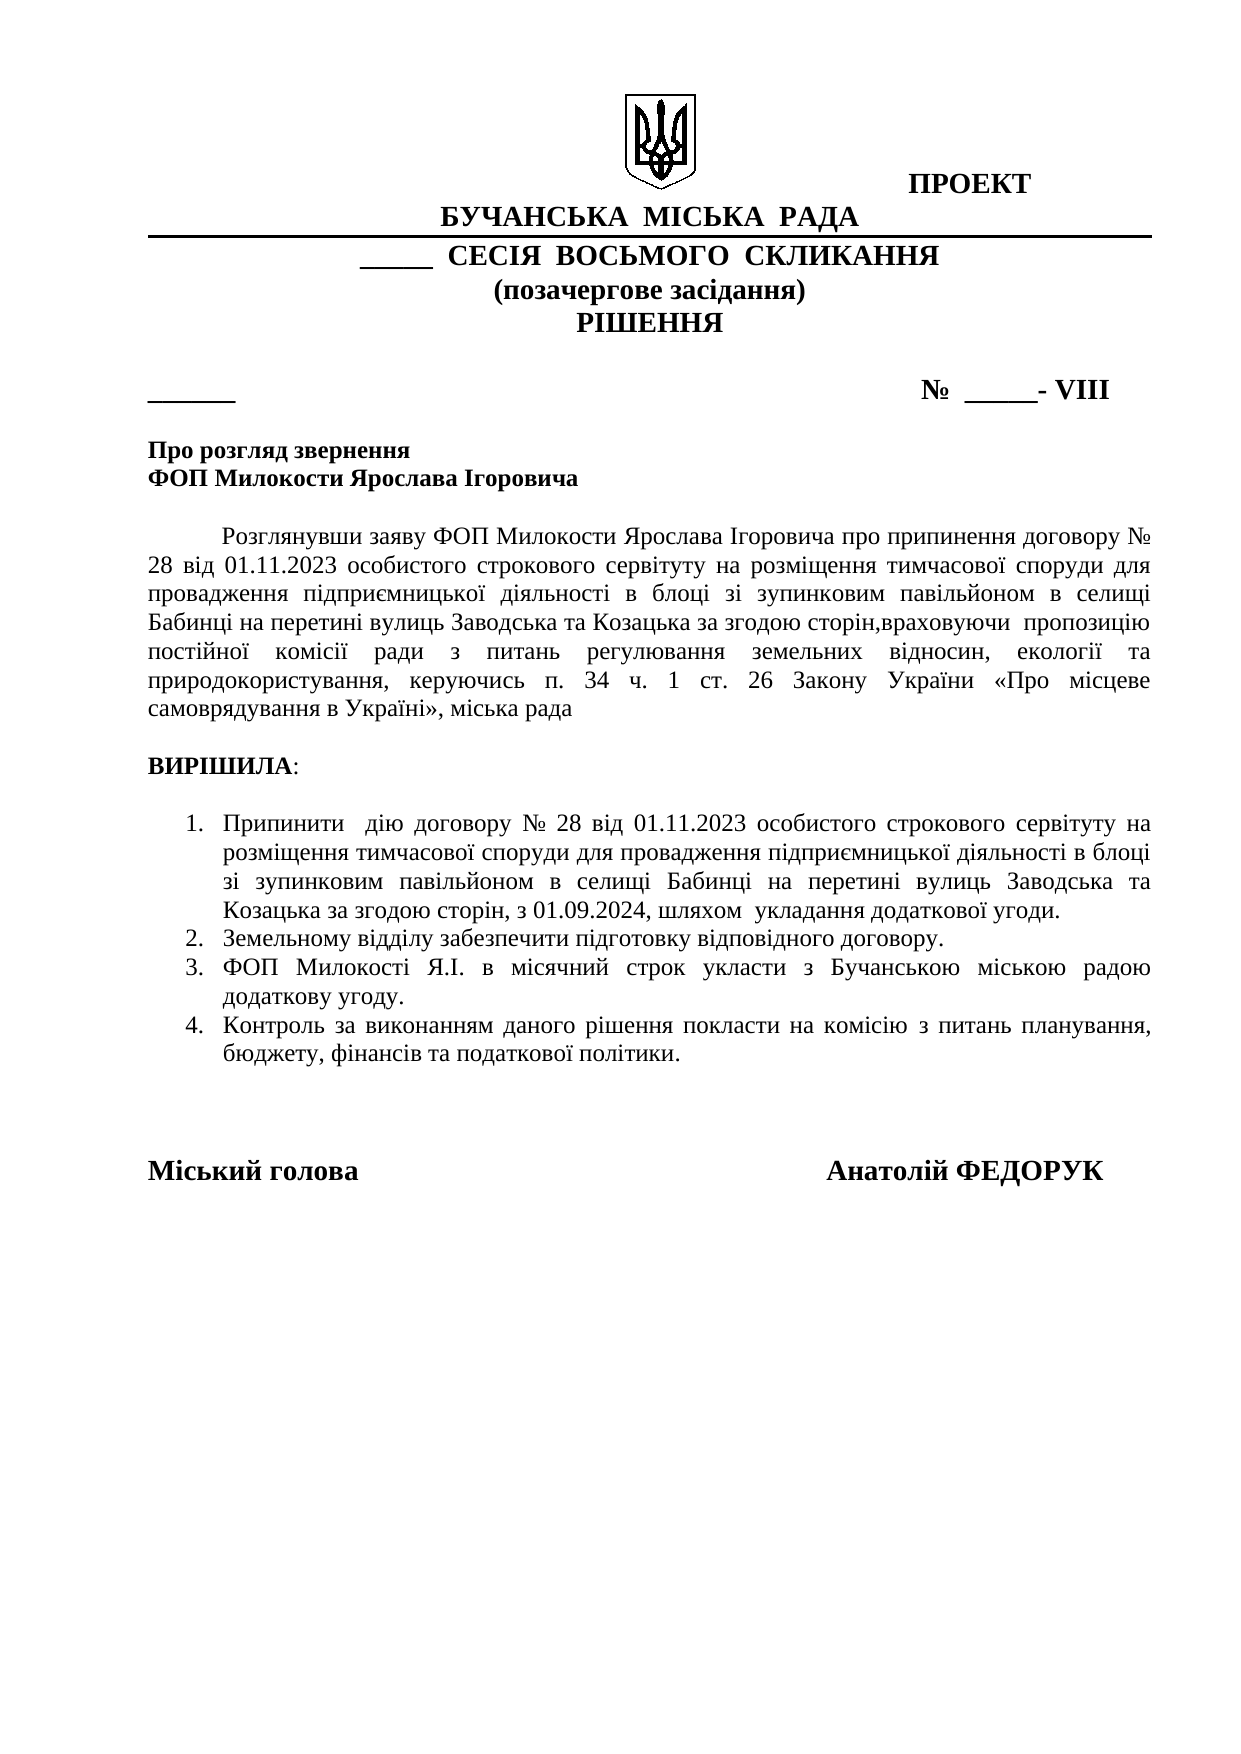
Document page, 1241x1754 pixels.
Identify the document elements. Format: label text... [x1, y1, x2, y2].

list Контроль за виконанням даного рішення покласти на комісію з питань планування, бюджету, фінансів та податкової політики. [185, 1010, 1152, 1067]
text _____ СЕСІЯ ВОСЬМОГО СКЛИКАННЯ [148, 238, 1152, 272]
text РІШЕННЯ [148, 305, 1152, 339]
text БУЧАНСЬКА МІСЬКА РАДА [148, 199, 1152, 235]
text Про розгляд звернення [148, 435, 1152, 463]
text (позачергове засідання) [148, 272, 1152, 305]
text ______ № _____- VІІІ [148, 372, 1152, 406]
list Припинити дію договору № 28 від 01.11.2023 особистого строкового сервітуту на розміщення тимчасової споруди для провадження підприємницької діяльності в блоці зі зупинковим павільйоном в селищі Бабинці на перетині вулиць Заводська та Козацька за згодою сторін, з 01.09.2024, шляхом укладання додаткової угоди. [185, 808, 1152, 923]
text ПРОЕКТ [148, 88, 1152, 199]
text ВИРІШИЛА: [148, 751, 1152, 780]
text Розглянувши заяву ФОП Милокости Ярослава Ігоровича про припинення договору № 28 від 01.11.2023 особистого строкового сервітуту на розміщення тимчасової споруди для провадження підприємницької діяльності в блоці зі зупинковим павільйоном в селищі Бабинці на перетині вулиць Заводська та Козацька за згодою сторін,враховуючи пропозицію постійної комісії ради з питань регулювання земельних відносин, екології та природокористування, керуючись п. 34 ч. 1 ст. 26 Закону України «Про місцеве самоврядування в Україні», міська рада [148, 521, 1152, 722]
text ФОП Милокости Ярослава Ігоровича [148, 463, 1152, 492]
list ФОП Милокості Я.І. в місячний строк укласти з Бучанською міською радою додаткову угоду. [185, 952, 1152, 1010]
list Земельному відділу забезпечити підготовку відповідного договору. [185, 923, 1152, 952]
text Міський голова Анатолій ФЕДОРУК [148, 1153, 1152, 1187]
